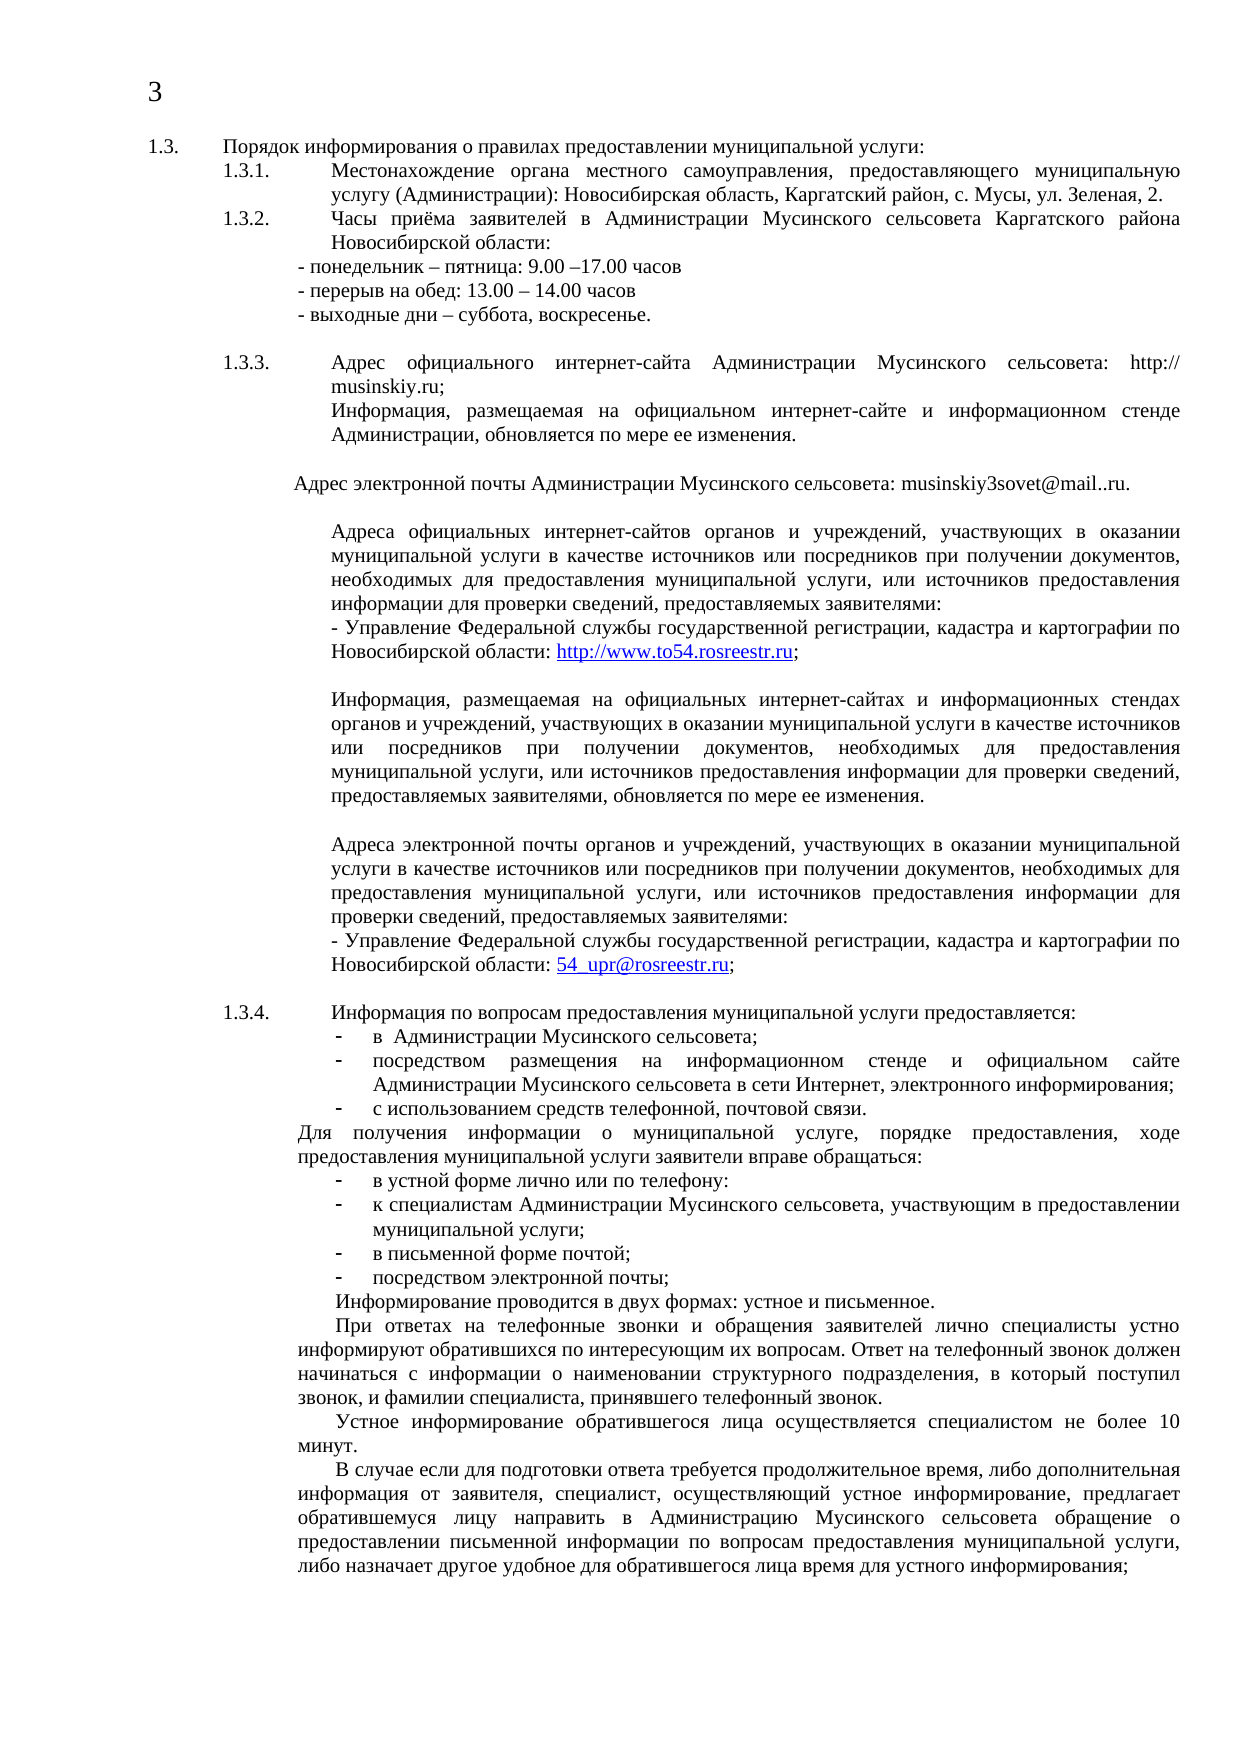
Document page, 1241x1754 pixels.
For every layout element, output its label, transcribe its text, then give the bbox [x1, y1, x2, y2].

text - перерыв на обед: 13.00 – 14.00 часов [298, 278, 1181, 302]
list в письменной форме почтой; [335, 1241, 1181, 1264]
text - Управление Федеральной службы государственной регистрации, кадастра и картографии по Новосибирской области: http://www.to54.rosreestr.ru; [331, 615, 1181, 663]
text Адреса официальных интернет-сайтов органов и учреждений, участвующих в оказании муниципальной услуги в качестве источников или посредников при получении документов, необходимых для предоставления муниципальной услуги, или источников предоставления информации для проверки сведений, предоставляемых заявителями: [331, 519, 1181, 615]
list Часы приёма заявителей в Администрации Мусинского сельсовета Каргатского района Новосибирской области: [223, 206, 1181, 254]
text Информирование проводится в двух формах: устное и письменное. [298, 1289, 1181, 1313]
list Информация по вопросам предоставления муниципальной услуги предоставляется: [223, 1000, 1181, 1024]
text В случае если для подготовки ответа требуется продолжительное время, либо дополнительная информация от заявителя, специалист, осуществляющий устное информирование, предлагает обратившемуся лицу направить в Администрацию Мусинского сельсовета обращение о предоставлении письменной информации по вопросам предоставления муниципальной услуги, либо назначает другое удобное для обратившегося лица время для устного информирования; [298, 1457, 1181, 1577]
list посредством электронной почты; [335, 1264, 1181, 1289]
text - понедельник – пятница: 9.00 –17.00 часов [298, 254, 1181, 278]
text При ответах на телефонные звонки и обращения заявителей лично специалисты устно информируют обратившихся по интересующим их вопросам. Ответ на телефонный звонок должен начинаться с информации о наименовании структурного подразделения, в который поступил звонок, и фамилии специалиста, принявшего телефонный звонок. [298, 1313, 1181, 1409]
text Устное информирование обратившегося лица осуществляется специалистом не более 10 минут. [298, 1409, 1181, 1457]
list посредством размещения на информационном стенде и официальном сайте Администрации Мусинского сельсовета в сети Интернет, электронного информирования; [335, 1048, 1181, 1096]
list с использованием средств телефонной, почтовой связи. [335, 1096, 1181, 1120]
text Адреса электронной почты органов и учреждений, участвующих в оказании муниципальной услуги в качестве источников или посредников при получении документов, необходимых для предоставления муниципальной услуги, или источников предоставления информации для проверки сведений, предоставляемых заявителями: [331, 831, 1181, 928]
list Местонахождение органа местного самоуправления, предоставляющего муниципальную услугу (Администрации): Новосибирская область, Каргатский район, с. Мусы, ул. Зеленая, 2. [223, 158, 1181, 206]
text - выходные дни – суббота, воскресенье. [298, 302, 1181, 326]
list в устной форме лично или по телефону: [335, 1168, 1181, 1192]
list Адрес официального интернет-сайта Администрации Мусинского сельсовета: http:// musinskiy.ru; [223, 350, 1181, 398]
text Информация, размещаемая на официальных интернет-сайтах и информационных стендах органов и учреждений, участвующих в оказании муниципальной услуги в качестве источников или посредников при получении документов, необходимых для предоставления муниципальной услуги, или источников предоставления информации для проверки сведений, предоставляемых заявителями, обновляется по мере ее изменения. [331, 687, 1181, 807]
list Порядок информирования о правилах предоставлении муниципальной услуги: [148, 134, 1181, 158]
list в Администрации Мусинского сельсовета; [335, 1024, 1181, 1048]
text - Управление Федеральной службы государственной регистрации, кадастра и картографии по Новосибирской области: 54_upr@rosreestr.ru; [331, 928, 1181, 976]
list к специалистам Администрации Мусинского сельсовета, участвующим в предоставлении муниципальной услуги; [335, 1192, 1181, 1241]
text Адрес электронной почты Администрации Мусинского сельсовета: musinskiy3sovet@mail..ru. [293, 471, 1181, 494]
text Информация, размещаемая на официальном интернет-сайте и информационном стенде Администрации, обновляется по мере ее изменения. [331, 398, 1181, 446]
text Для получения информации о муниципальной услуге, порядке предоставления, ходе предоставления муниципальной услуги заявители вправе обращаться: [298, 1120, 1181, 1168]
